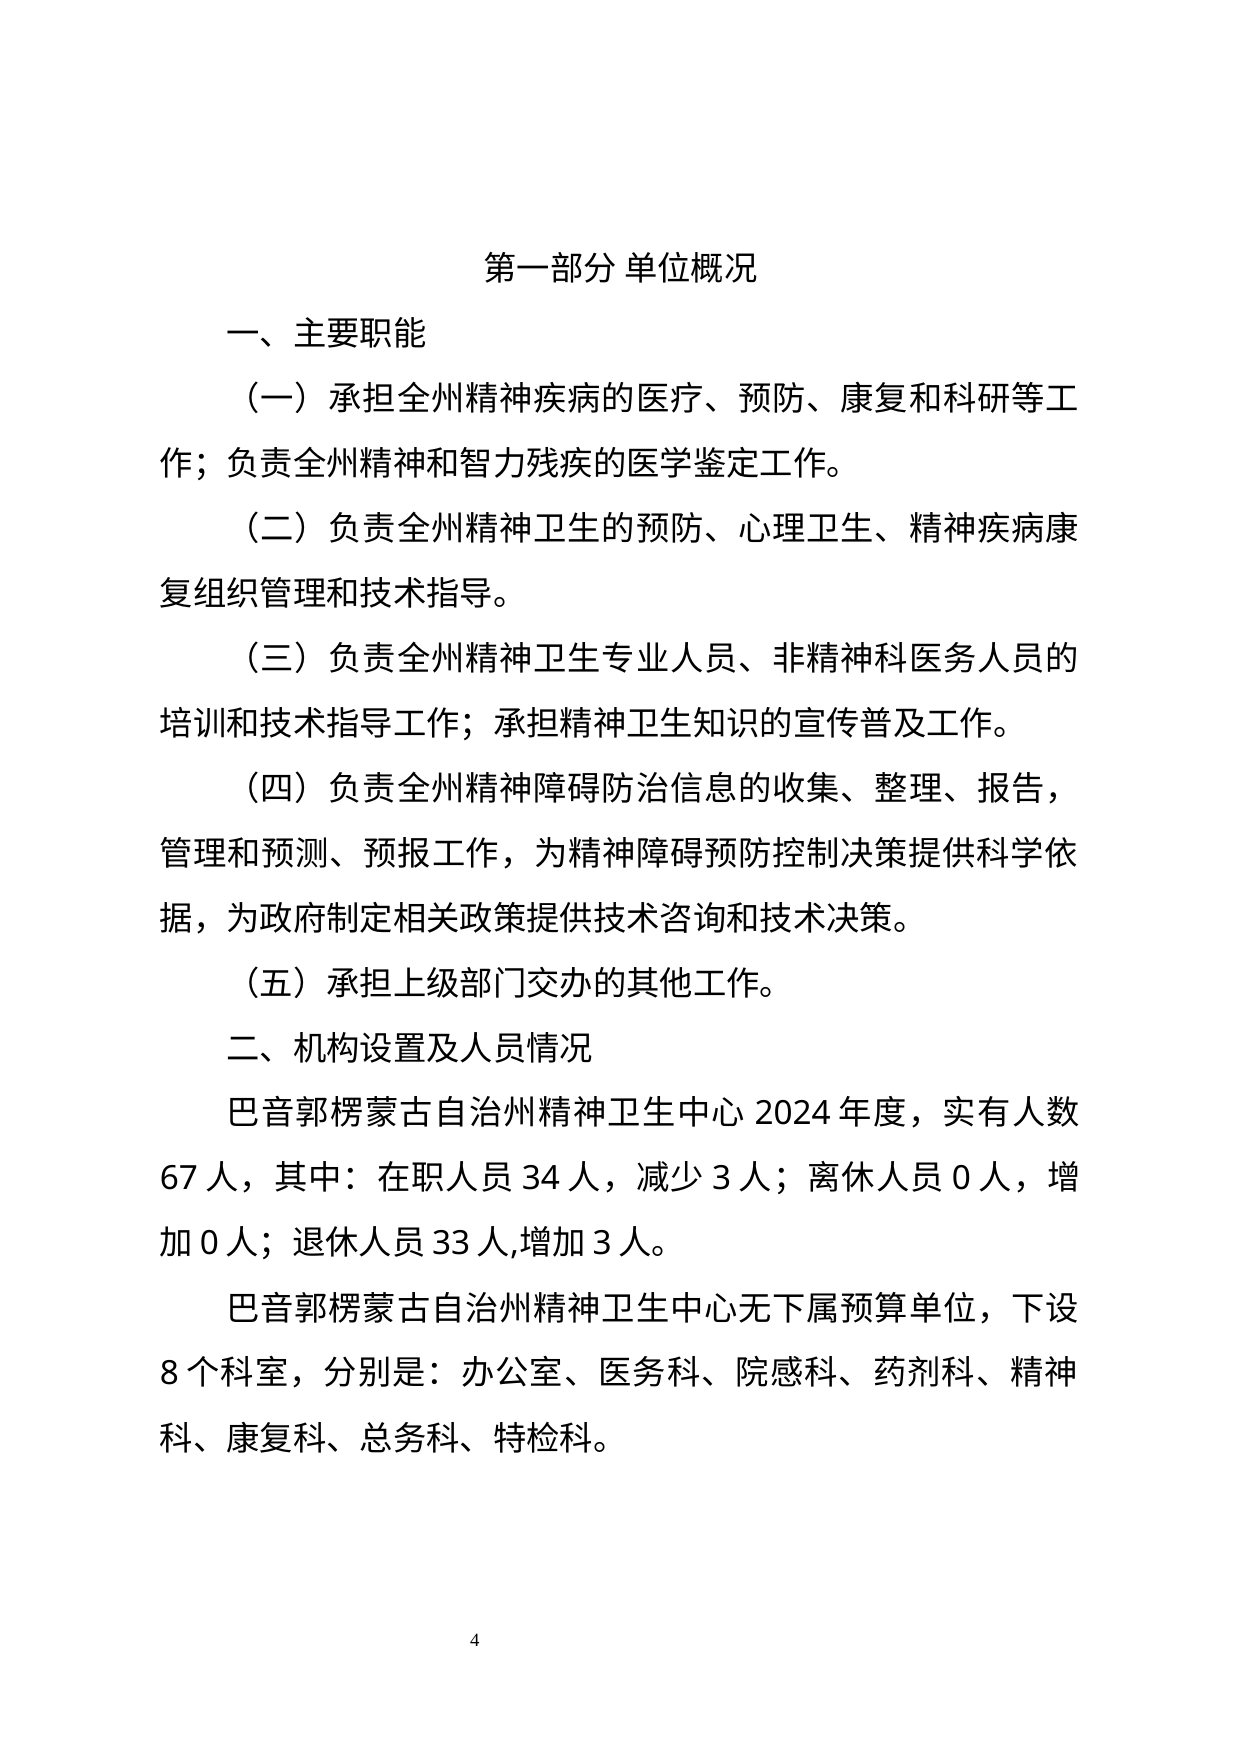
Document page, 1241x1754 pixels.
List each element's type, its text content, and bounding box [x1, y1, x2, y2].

text 巴音郭楞蒙古自治州精神卫生中心无下属预算单位，下设8个科室，分别是：办公室、医务科、院感科、药剂科、精神科、康复科、总务科、特检科。 [159, 1273, 1081, 1468]
text 一、主要职能 [159, 298, 1081, 363]
text 第一部分 单位概况 [159, 233, 1081, 298]
text （一）承担全州精神疾病的医疗、预防、康复和科研等工作；负责全州精神和智力残疾的医学鉴定工作。 [159, 363, 1081, 493]
text 巴音郭楞蒙古自治州精神卫生中心2024年度，实有人数67人，其中：在职人员34人，减少3人；离休人员0人，增加0人；退休人员33人,增加3人。 [159, 1078, 1081, 1273]
text （五）承担上级部门交办的其他工作。 [159, 948, 1081, 1013]
text （三）负责全州精神卫生专业人员、非精神科医务人员的培训和技术指导工作；承担精神卫生知识的宣传普及工作。 [159, 623, 1081, 753]
text （四）负责全州精神障碍防治信息的收集、整理、报告，管理和预测、预报工作，为精神障碍预防控制决策提供科学依据，为政府制定相关政策提供技术咨询和技术决策。 [159, 753, 1081, 948]
text （二）负责全州精神卫生的预防、心理卫生、精神疾病康复组织管理和技术指导。 [159, 493, 1081, 623]
text 二、机构设置及人员情况 [159, 1013, 1081, 1078]
